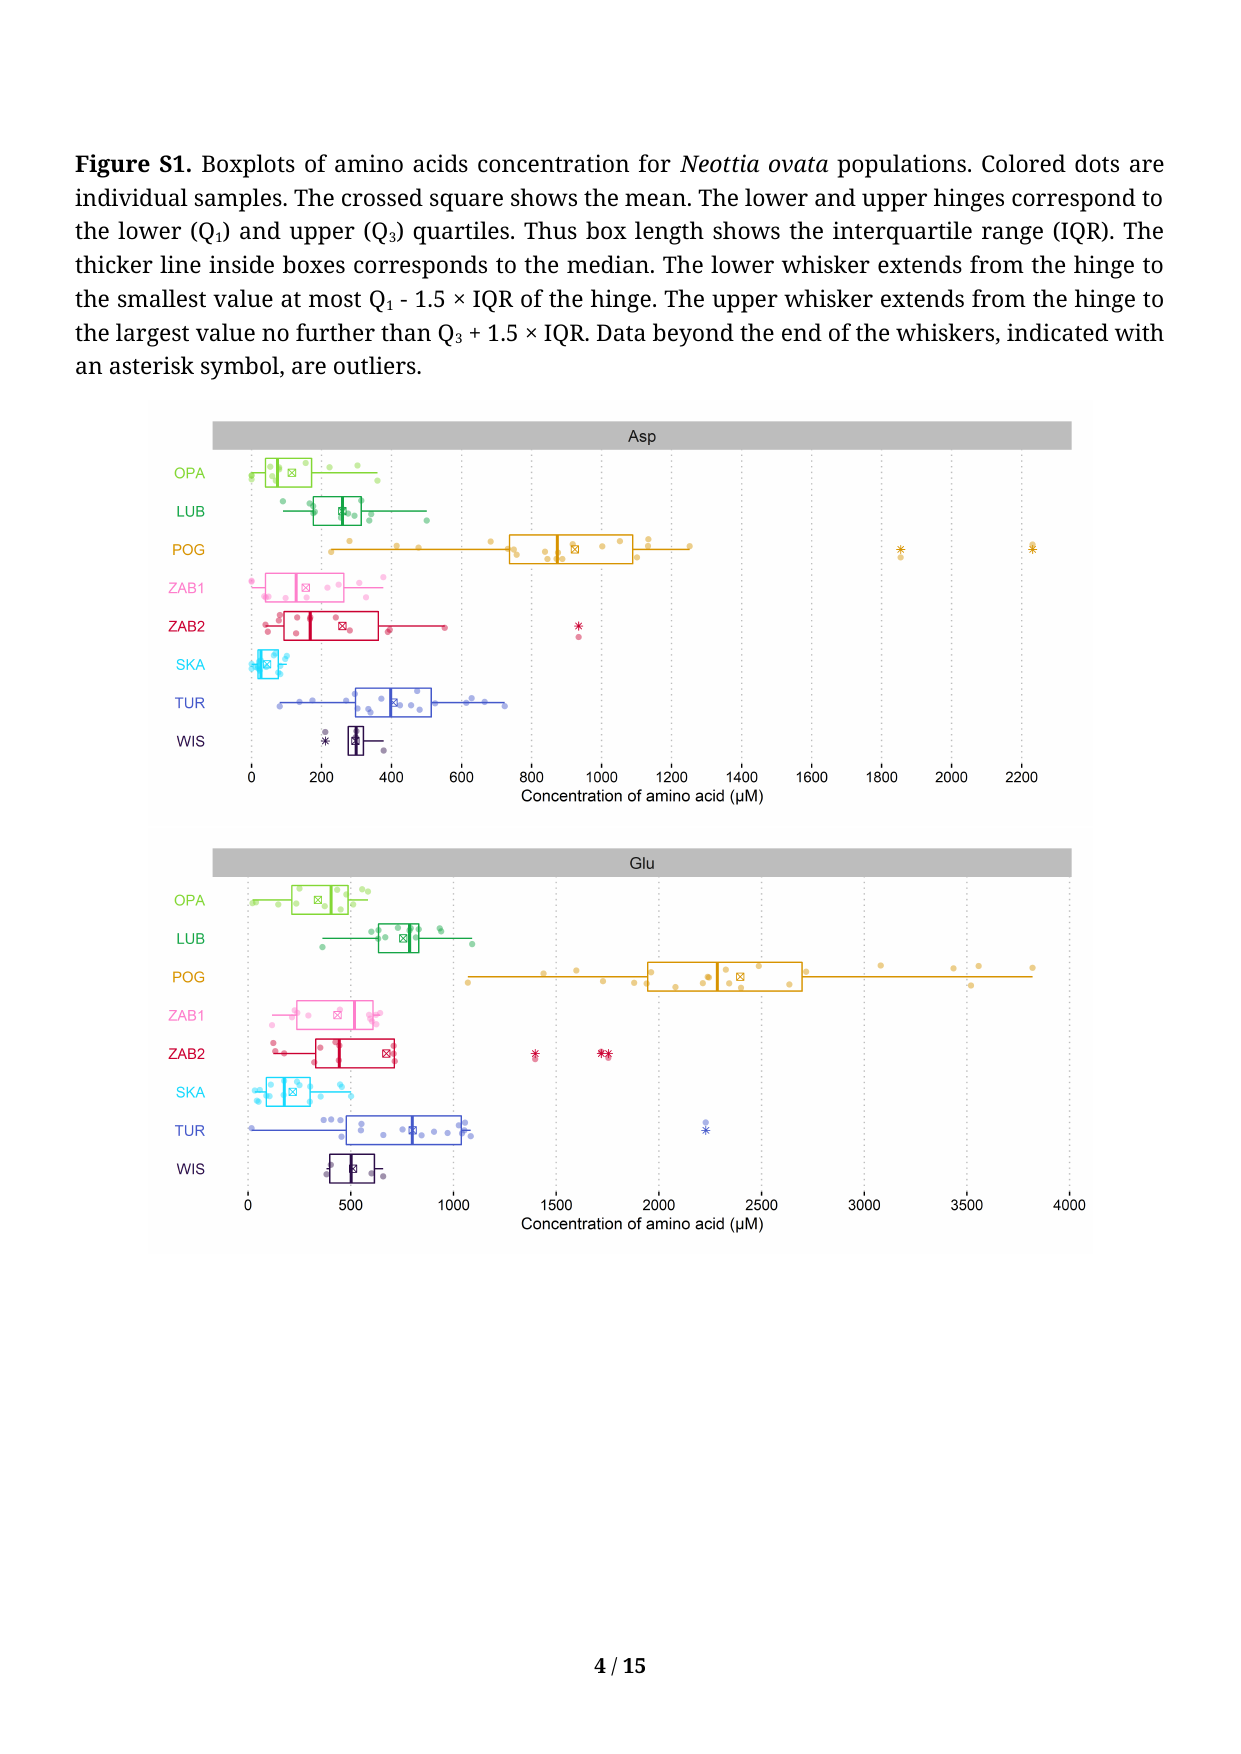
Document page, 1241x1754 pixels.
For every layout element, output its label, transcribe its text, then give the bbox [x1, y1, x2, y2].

picture [147, 400, 1093, 826]
text Figure S1. Boxplots of amino acids concentration for Neottia ovata populations. Colored dots are individual samples. The crossed square shows the mean. The lower and upper hinges correspond to the lower (Q1) and upper (Q3) quartiles. Thus box length shows the interquartile range (IQR). The thicker line inside boxes corresponds to the median. The lower whisker extends from the hinge to the smallest value at most Q1 - 1.5 × IQR of the hinge. The upper whisker extends from the hinge to the largest value no further than Q3 + 1.5 × IQR. Data beyond the end of the whiskers, indicated with an asterisk symbol, are outliers. [75, 148, 1165, 381]
picture [147, 828, 1093, 1254]
